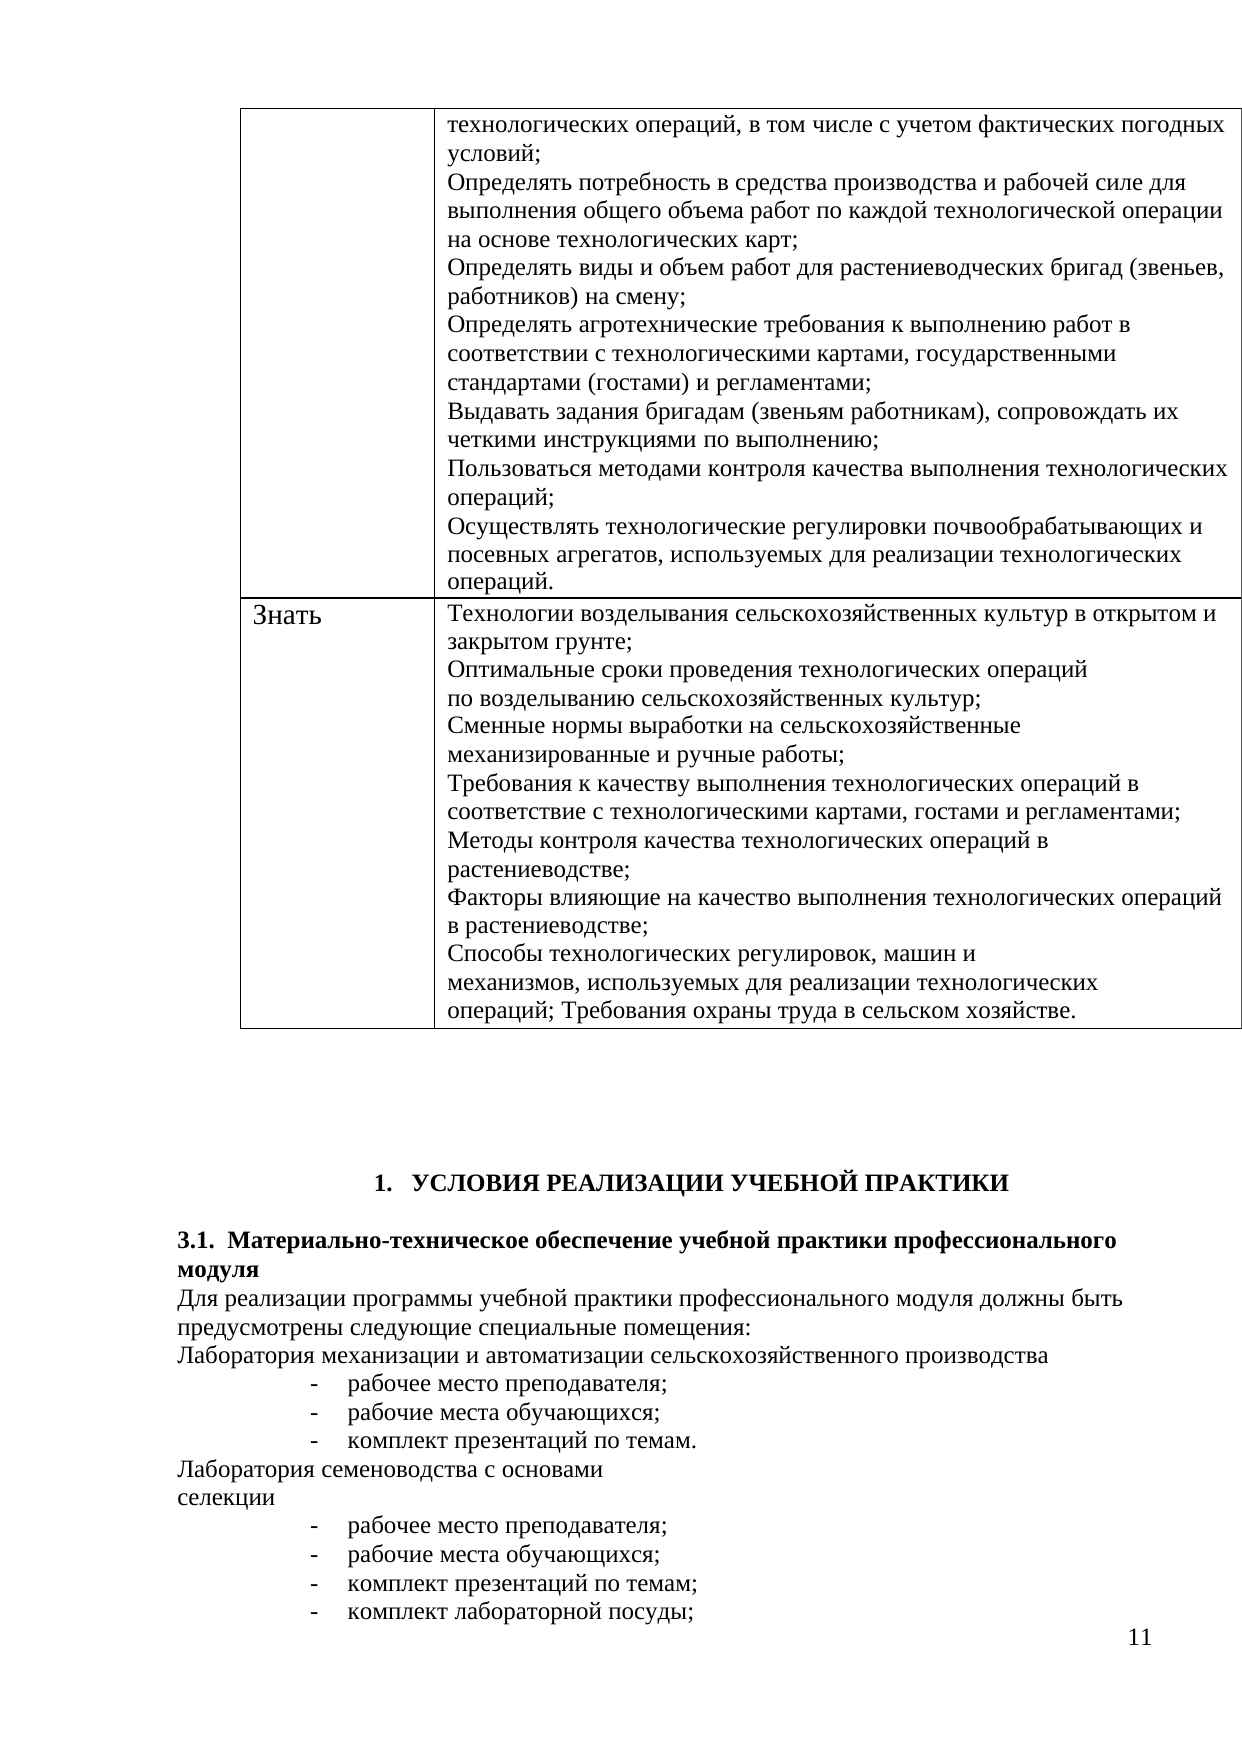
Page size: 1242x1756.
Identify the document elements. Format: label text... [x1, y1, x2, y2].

table_cell Знать [241, 599, 434, 1028]
table_cell Технологии возделывания сельскохозяйственных культур в открытом и закрытом грунте; Оптимальные сроки проведения технологических операций по возделыванию сельскохозяйственных культур; Сменные нормы выработки на сельскохозяйственные механизированные и ручные работы; Требования к качеству выполнения технологических операций в соответствие с технологическими картами, гостами и регламентами; Методы контроля качества технологических операций в растениеводстве; Факторы влияющие на качество выполнения технологических операций в растениеводстве; Способы технологических регулировок, машин и механизмов, используемых для реализации технологических операций; Требования охраны труда в сельском хозяйстве. [435, 599, 1241, 1028]
list рабочие места обучающихся; [310, 1539, 1204, 1568]
subtitle Материально-техническое обеспечение учебной практики профессионального модуля [177, 1225, 1118, 1283]
list рабочее место преподавателя; [310, 1369, 1204, 1398]
list комплект лабораторной посуды; [310, 1597, 1204, 1625]
text Лаборатория механизации и автоматизации сельскохозяйственного производства [177, 1340, 1204, 1369]
list комплект презентаций по темам. Лаборатория семеноводства с основами селекции [177, 1426, 707, 1511]
table_header технологических операций, в том числе с учетом фактических погодных условий; Определять потребность в средства производства и рабочей силе для выполнения общего объема работ по каждой технологической операции на основе технологических карт; Определять виды и объем работ для растениеводческих бригад (звеньев, работников) на смену; Определять агротехнические требования к выполнению работ в соответствии с технологическими картами, государственными стандартами (гостами) и регламентами; Выдавать задания бригадам (звеньям работникам), сопровождать их четкими инструкциями по выполнению; Пользоваться методами контроля качества выполнения технологических операций; Осуществлять технологические регулировки почвообрабатывающих и посевных агрегатов, используемых для реализации технологических операций. [435, 109, 1241, 597]
list рабочие места обучающихся; [310, 1398, 1204, 1426]
list комплект презентаций по темам; [310, 1568, 1204, 1597]
table_header [241, 109, 434, 597]
text Для реализации программы учебной практики профессионального модуля должны быть предусмотрены следующие специальные помещения: [177, 1284, 1204, 1340]
list УСЛОВИЯ РЕАЛИЗАЦИИ УЧЕБНОЙ ПРАКТИКИ [373, 1168, 1204, 1196]
list рабочее место преподавателя; [310, 1511, 1204, 1539]
